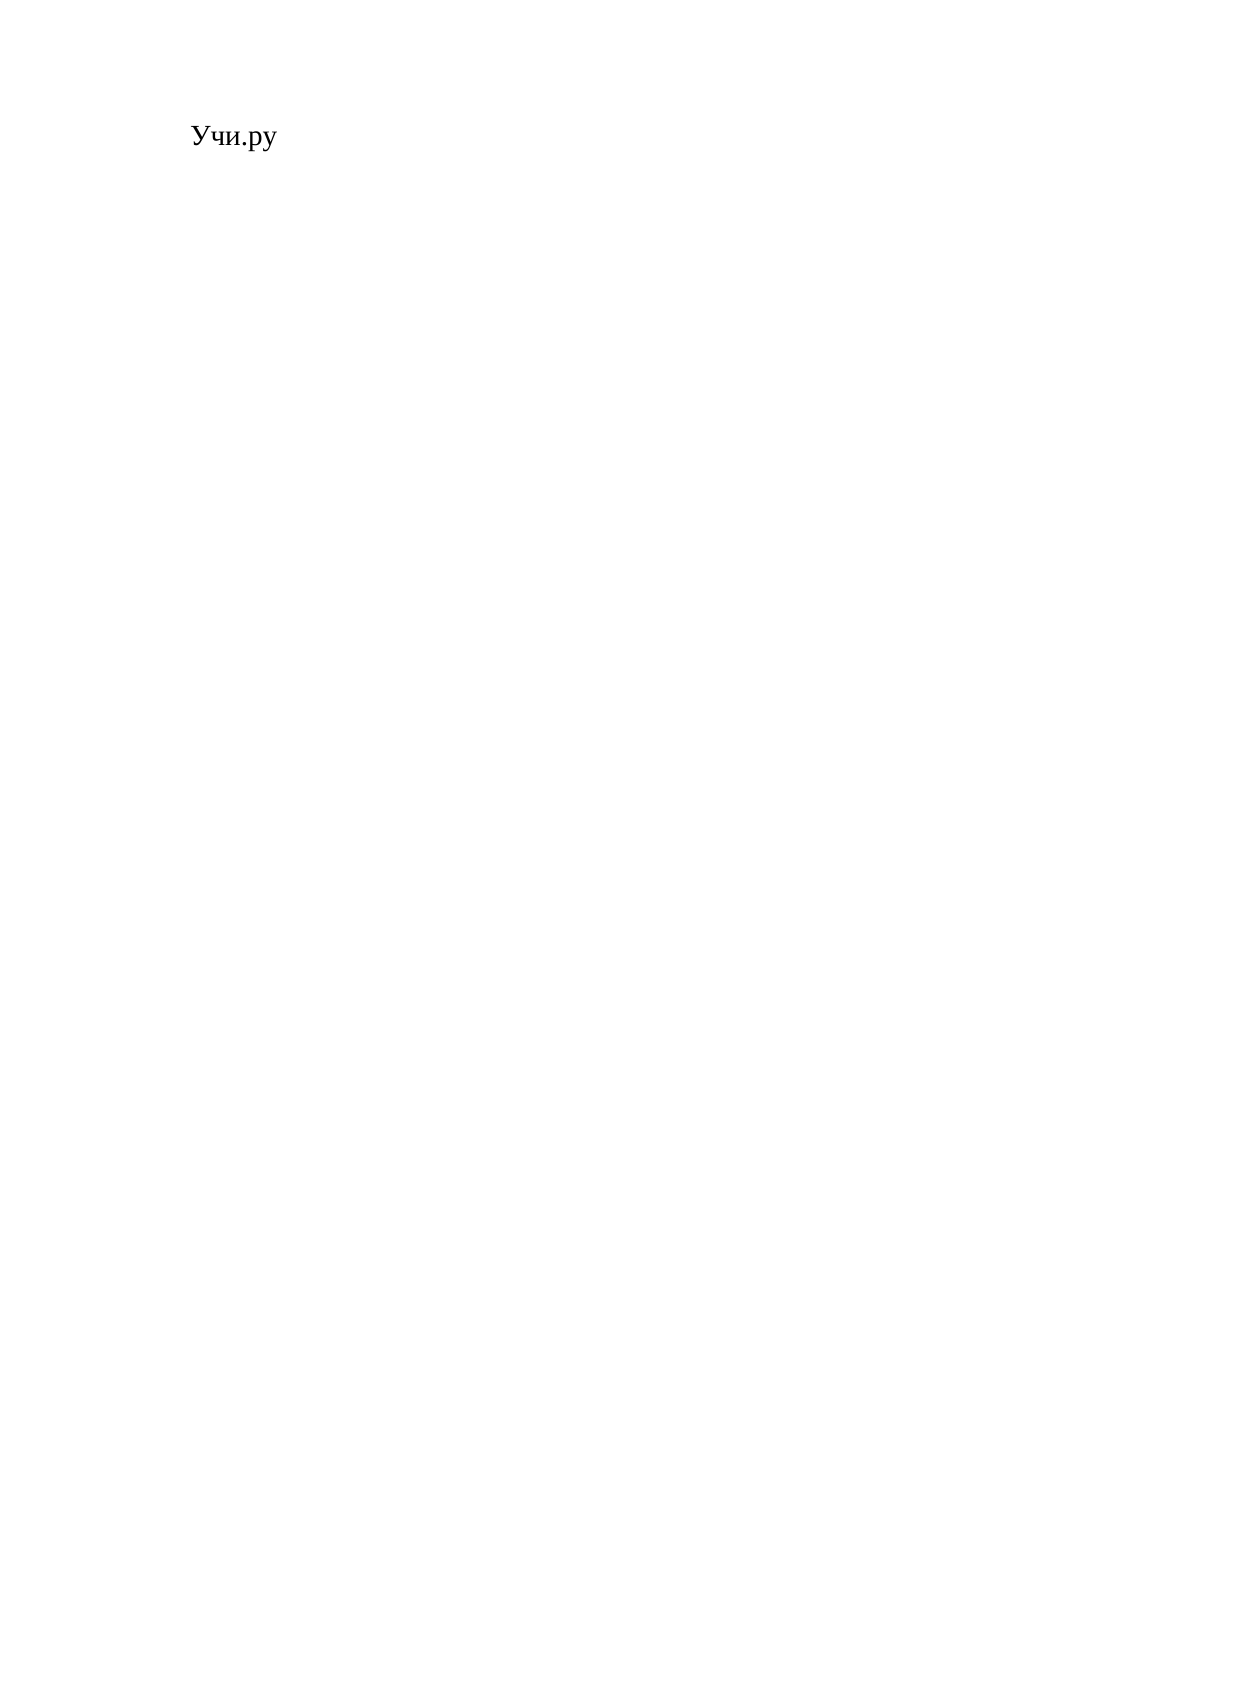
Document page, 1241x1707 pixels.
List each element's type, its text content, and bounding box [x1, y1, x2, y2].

text ​​‌Учи.ру‌​ [190, 118, 1152, 152]
